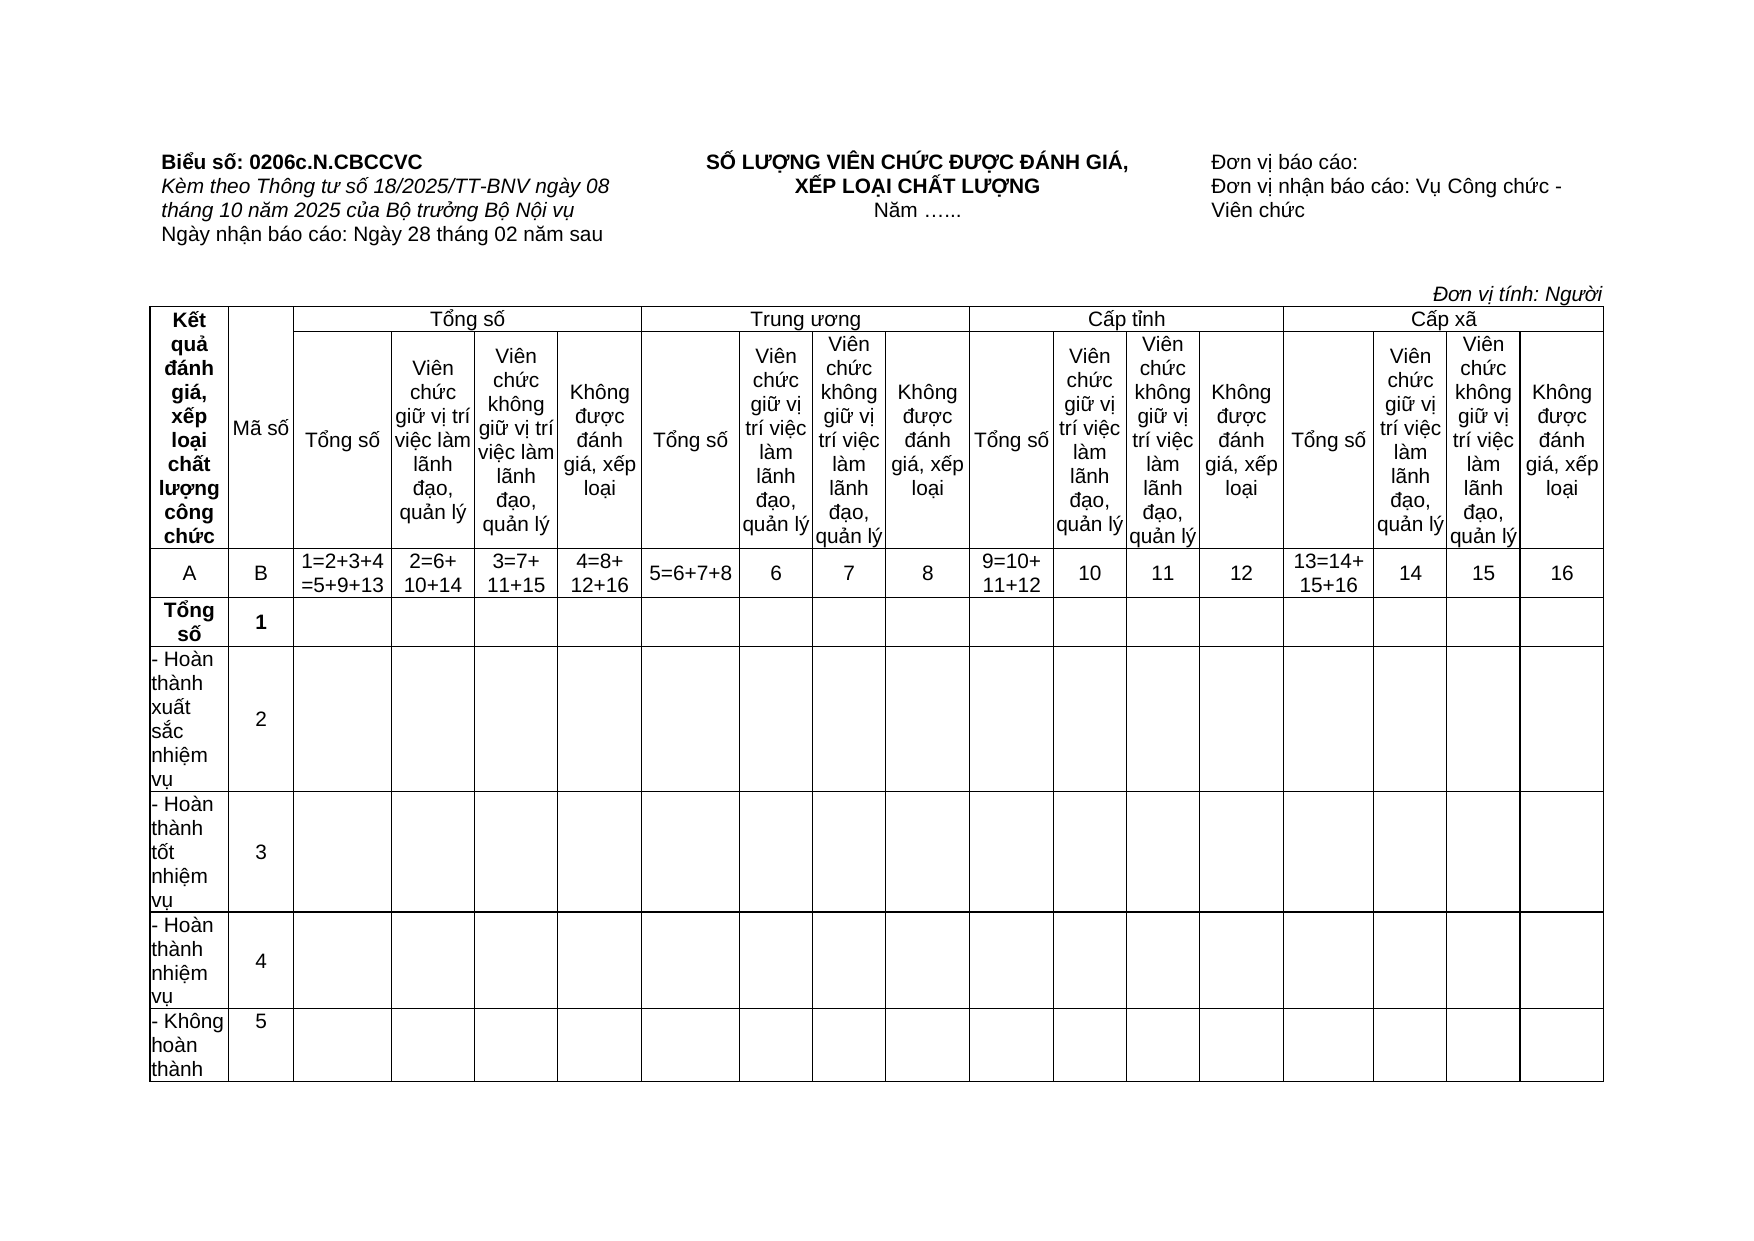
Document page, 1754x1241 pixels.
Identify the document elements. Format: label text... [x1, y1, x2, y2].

table_cell [813, 598, 885, 646]
table_cell [1127, 792, 1199, 911]
table_header Cấp tỉnh [970, 307, 1283, 331]
table_cell [392, 792, 474, 911]
table_cell [970, 913, 1053, 1008]
table_cell [1521, 647, 1603, 791]
table_cell [1521, 1009, 1603, 1081]
table_cell [558, 913, 641, 1008]
table_cell 1 [229, 598, 293, 646]
table_cell [813, 792, 885, 911]
table_cell [1521, 792, 1603, 911]
table_cell [294, 1009, 391, 1081]
table_header Mã số [229, 307, 293, 548]
table_cell [558, 647, 641, 791]
table_cell [1200, 647, 1283, 791]
table_cell - Hoàn thành nhiệm vụ [151, 913, 228, 1008]
table_cell [1447, 598, 1519, 646]
table_cell 3=7+ 11+15 [475, 549, 557, 597]
table_cell [1521, 598, 1603, 646]
table_cell [642, 598, 739, 646]
table_cell [1200, 913, 1283, 1008]
table_cell [1447, 1009, 1519, 1081]
table_cell [1374, 913, 1446, 1008]
table_cell [886, 792, 969, 911]
table_cell Không được đánh giá, xếp loại [558, 332, 641, 548]
table_cell [1521, 913, 1603, 1008]
table_cell 8 [886, 549, 969, 597]
table_cell [392, 647, 474, 791]
table_cell Không được đánh giá, xếp loại [1200, 332, 1283, 548]
table_cell Viên chức không giữ vị trí việc làm lãnh đạo, quản lý [813, 332, 885, 548]
table_header Tổng số [294, 307, 641, 331]
table_header Biểu số: 0206c.N.CBCCVC Kèm theo Thông tư số 18/2025/TT-BNV ngày 08 tháng 10 năm 2025 của Bộ trưởng Bộ Nội vụ Ngày nhận báo cáo: Ngày 28 tháng 02 năm sau [150, 150, 635, 246]
table_header Cấp xã [1284, 307, 1603, 331]
table_cell 12 [1200, 549, 1283, 597]
table_header Kết quả đánh giá, xếp loại chất lượng công chức [151, 307, 228, 548]
table_cell 2 [229, 647, 293, 791]
table_cell [1054, 913, 1126, 1008]
table_cell 9=10+ 11+12 [970, 549, 1053, 597]
table_cell [1200, 792, 1283, 911]
table_cell [740, 1009, 812, 1081]
table_cell [294, 647, 391, 791]
table_cell 11 [1127, 549, 1199, 597]
table_cell Tổng số [642, 332, 739, 548]
table_cell [642, 1009, 739, 1081]
table_cell 4 [229, 913, 293, 1008]
table_cell [558, 1009, 641, 1081]
table_cell 16 [1521, 549, 1603, 597]
table_cell [1127, 647, 1199, 791]
table_cell 2=6+ 10+14 [392, 549, 474, 597]
table_cell - Hoàn thành tốt nhiệm vụ [151, 792, 228, 911]
table_cell 5=6+7+8 [642, 549, 739, 597]
table_cell [1374, 1009, 1446, 1081]
table_cell [813, 913, 885, 1008]
table_cell [1374, 647, 1446, 791]
table_cell Viên chức không giữ vị trí việc làm lãnh đạo, quản lý [475, 332, 557, 548]
table_cell [1054, 647, 1126, 791]
table_cell [294, 913, 391, 1008]
table_cell [813, 647, 885, 791]
text Đơn vị tính: Người [150, 282, 1604, 306]
table_cell Viên chức không giữ vị trí việc làm lãnh đạo, quản lý [1447, 332, 1519, 548]
table_cell [475, 1009, 557, 1081]
table_cell 15 [1447, 549, 1519, 597]
table_cell [392, 913, 474, 1008]
table_cell 7 [813, 549, 885, 597]
table_cell 10 [1054, 549, 1126, 597]
table_cell [970, 647, 1053, 791]
table_cell [642, 913, 739, 1008]
table_cell [1374, 792, 1446, 911]
table_cell [475, 647, 557, 791]
table_cell [1284, 913, 1373, 1008]
table_cell - Hoàn thành xuất sắc nhiệm vụ [151, 647, 228, 791]
table_cell Tổng số [1284, 332, 1373, 548]
table_cell [642, 647, 739, 791]
table_header Đơn vị báo cáo: Đơn vị nhận báo cáo: Vụ Công chức - Viên chức [1200, 150, 1604, 246]
table_cell [1054, 598, 1126, 646]
table_cell [475, 913, 557, 1008]
table_cell [1447, 913, 1519, 1008]
table_cell Tổng số [151, 598, 228, 646]
table_cell [475, 792, 557, 911]
table_cell [294, 598, 391, 646]
table_cell [886, 913, 969, 1008]
table_cell [1284, 647, 1373, 791]
table_cell [1447, 647, 1519, 791]
table_cell [392, 598, 474, 646]
table_cell [886, 598, 969, 646]
table_cell B [229, 549, 293, 597]
table_cell [740, 598, 812, 646]
table_cell Viên chức giữ vị trí việc làm lãnh đạo, quản lý [1054, 332, 1126, 548]
table_cell [886, 647, 969, 791]
table_cell Không được đánh giá, xếp loại [1521, 332, 1603, 548]
table_cell [740, 913, 812, 1008]
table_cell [151, 1009, 228, 1081]
table_cell Tổng số [294, 332, 391, 548]
table_cell [1374, 598, 1446, 646]
table_cell [294, 792, 391, 911]
table_cell [970, 1009, 1053, 1081]
table_cell 6 [740, 549, 812, 597]
table_cell [642, 792, 739, 911]
table_header SỐ LƯỢNG VIÊN CHỨC ĐƯỢC ĐÁNH GIÁ, XẾP LOẠI CHẤT LƯỢNG Năm …... [635, 150, 1200, 246]
table_header Trung ương [642, 307, 969, 331]
table_cell Viên chức giữ vị trí việc làm lãnh đạo, quản lý [740, 332, 812, 548]
table_cell 3 [229, 792, 293, 911]
table_cell [740, 647, 812, 791]
table_cell Tổng số [970, 332, 1053, 548]
table_cell Không được đánh giá, xếp loại [886, 332, 969, 548]
table_cell 14 [1374, 549, 1446, 597]
table_cell [558, 792, 641, 911]
table_cell [1127, 598, 1199, 646]
table_cell 1=2+3+4 =5+9+13 [294, 549, 391, 597]
table_cell 4=8+ 12+16 [558, 549, 641, 597]
table_cell A [151, 549, 228, 597]
table_cell Viên chức không giữ vị trí việc làm lãnh đạo, quản lý [1127, 332, 1199, 548]
table_cell [1200, 598, 1283, 646]
table_cell 5 [229, 1009, 293, 1081]
table_cell [1054, 1009, 1126, 1081]
table_cell [1054, 792, 1126, 911]
table_cell [1127, 913, 1199, 1008]
table_cell [886, 1009, 969, 1081]
table_cell Viên chức giữ vị trí việc làm lãnh đạo, quản lý [1374, 332, 1446, 548]
table_cell [970, 792, 1053, 911]
table_cell [1447, 792, 1519, 911]
table_cell 13=14+ 15+16 [1284, 549, 1373, 597]
table_cell [1200, 1009, 1283, 1081]
table_cell Viên chức giữ vị trí việc làm lãnh đạo, quản lý [392, 332, 474, 548]
table_cell [1127, 1009, 1199, 1081]
table_cell [970, 598, 1053, 646]
table_cell [475, 598, 557, 646]
table_cell [558, 598, 641, 646]
table_cell [740, 792, 812, 911]
table_cell [1284, 598, 1373, 646]
table_cell [1284, 1009, 1373, 1081]
table_cell [813, 1009, 885, 1081]
table_cell [392, 1009, 474, 1081]
table_cell [1284, 792, 1373, 911]
